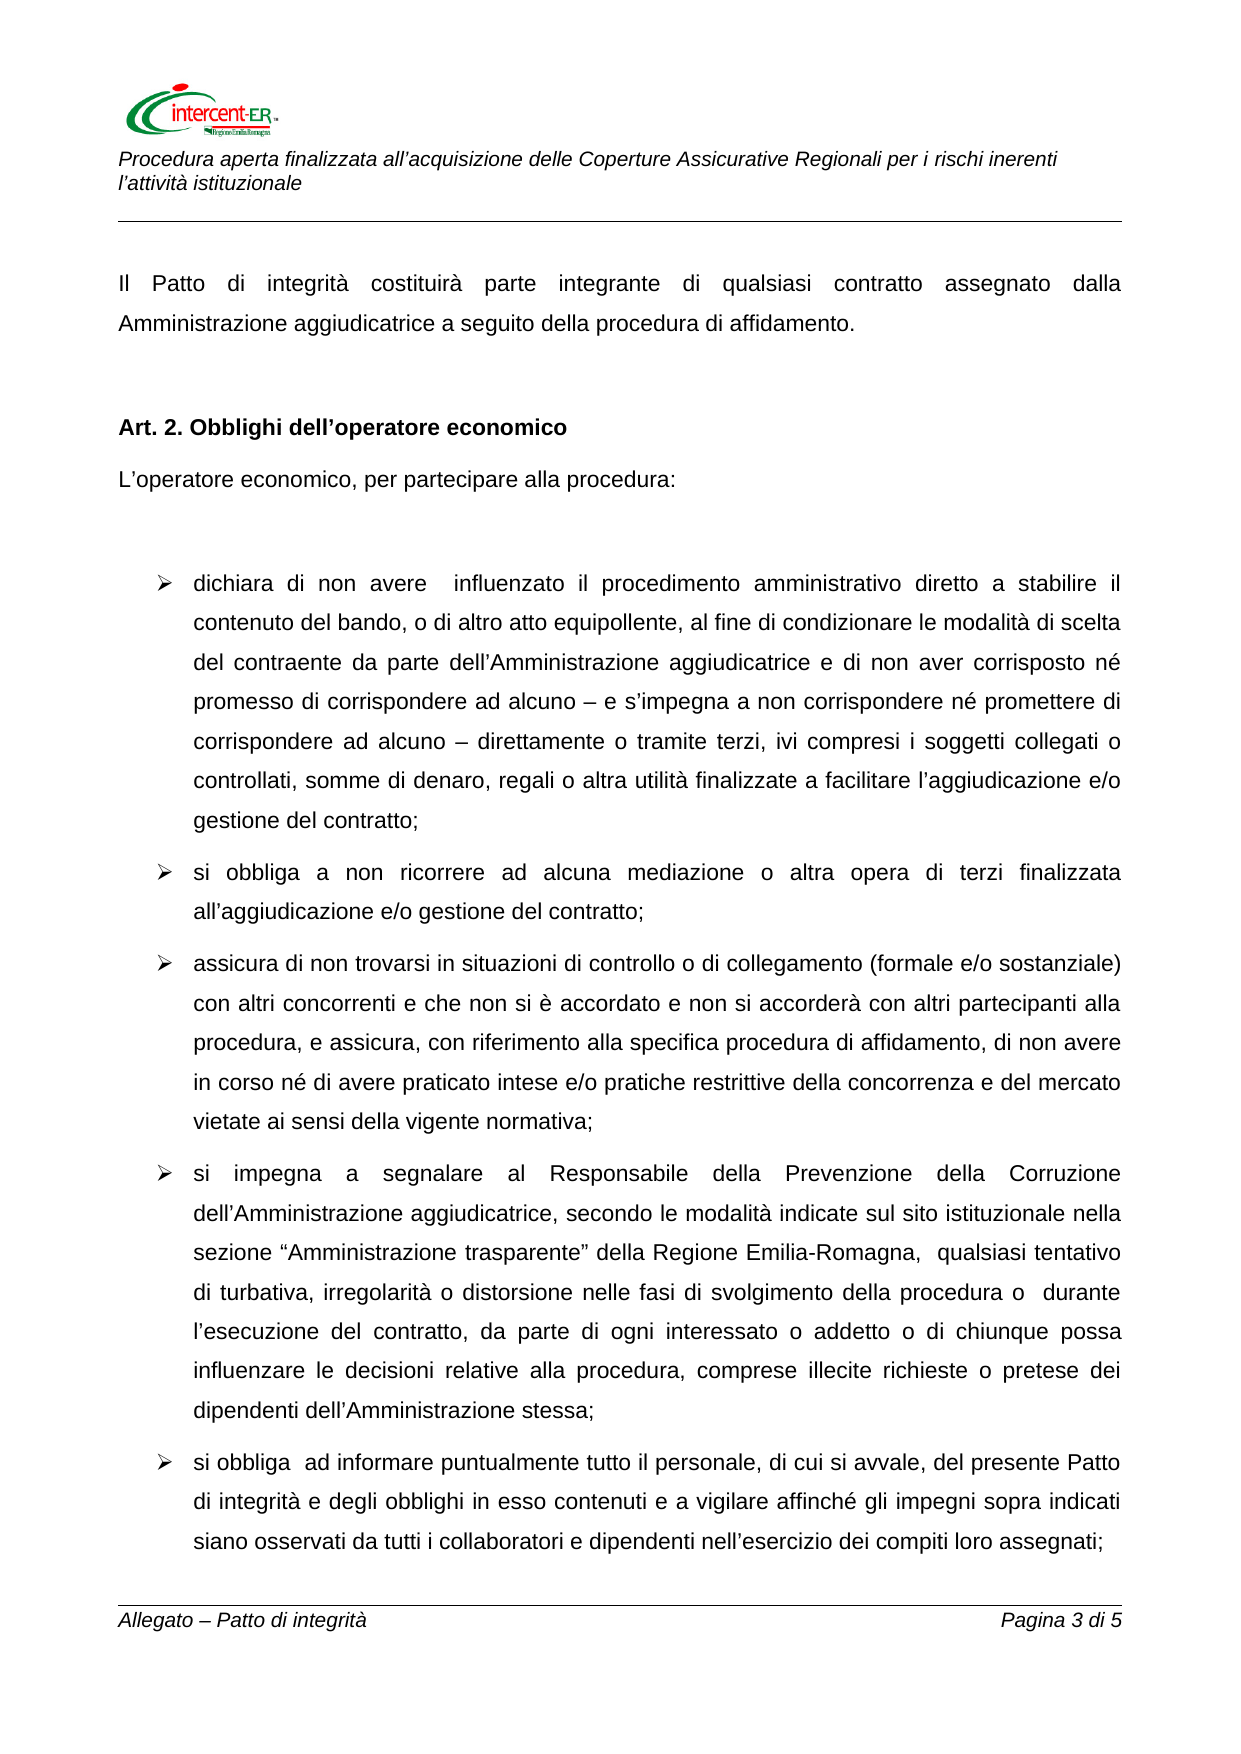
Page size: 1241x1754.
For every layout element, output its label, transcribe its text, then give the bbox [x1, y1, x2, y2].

list dichiara di non avere influenzato il procedimento amministrativo diretto a stabilire il contenuto del bando, o di altro atto equipollente, al fine di condizionare le modalità di scelta del contraente da parte dell’Amministrazione aggiudicatrice e di non aver corrisposto né promesso di corrispondere ad alcuno – e s’impegna a non corrispondere né promettere di corrispondere ad alcuno – direttamente o tramite terzi, ivi compresi i soggetti collegati o controllati, somme di denaro, regali o altra utilità finalizzate a facilitare l’aggiudicazione e/o gestione del contratto; [156, 570, 1122, 833]
list si obbliga ad informare puntualmente tutto il personale, di cui si avvale, del presente Patto di integrità e degli obblighi in esso contenuti e a vigilare affinché gli impegni sopra indicati siano osservati da tutti i collaboratori e dipendenti nell’esercizio dei compiti loro assegnati; [156, 1449, 1122, 1554]
picture [118, 73, 283, 148]
text L’operatore economico, per partecipare alla procedura: [118, 466, 1122, 492]
list si obbliga a non ricorrere ad alcuna mediazione o altra opera di terzi finalizzata all’aggiudicazione e/o gestione del contratto; [156, 859, 1122, 924]
list si impegna a segnalare al Responsabile della Prevenzione della Corruzione dell’Amministrazione aggiudicatrice, secondo le modalità indicate sul sito istituzionale nella sezione “Amministrazione trasparente” della Regione Emilia-Romagna, qualsiasi tentativo di turbativa, irregolarità o distorsione nelle fasi di svolgimento della procedura o durante l’esecuzione del contratto, da parte di ogni interessato o addetto o di chiunque possa influenzare le decisioni relative alla procedura, comprese illecite richieste o pretese dei dipendenti dell’Amministrazione stessa; [156, 1160, 1122, 1423]
text Art. 2. Obblighi dell’operatore economico [118, 414, 1122, 440]
list assicura di non trovarsi in situazioni di controllo o di collegamento (formale e/o sostanziale) con altri concorrenti e che non si è accordato e non si accorderà con altri partecipanti alla procedura, e assicura, con riferimento alla specifica procedura di affidamento, di non avere in corso né di avere praticato intese e/o pratiche restrittive della concorrenza e del mercato vietate ai sensi della vigente normativa; [156, 950, 1122, 1134]
text Il Patto di integrità costituirà parte integrante di qualsiasi contratto assegnato dalla Amministrazione aggiudicatrice a seguito della procedura di affidamento. [118, 270, 1122, 336]
